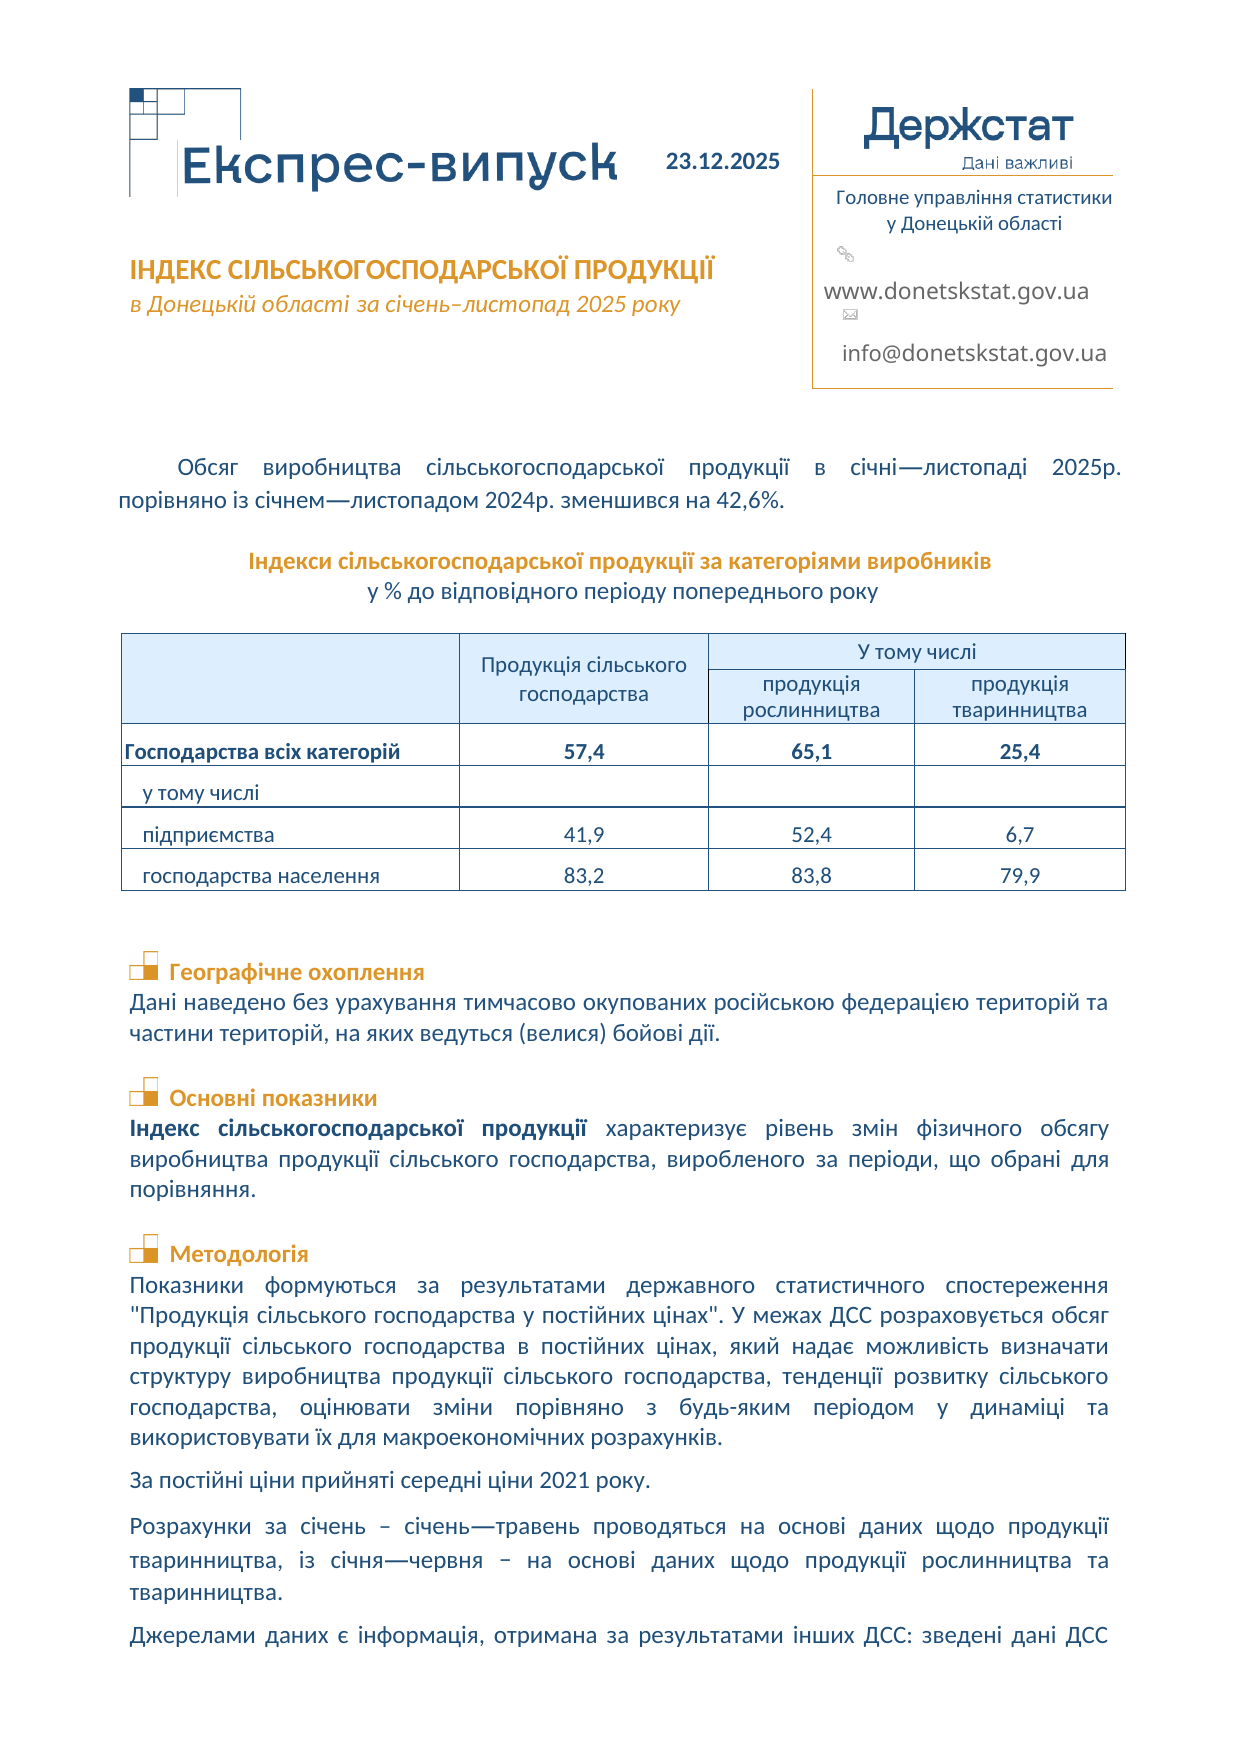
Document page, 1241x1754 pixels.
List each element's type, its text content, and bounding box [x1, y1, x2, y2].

table_cell [460, 766, 708, 806]
text Обсяг виробництва сільськогосподарської продукції в січні—листопаді 2025р. порівняно із січнем—листопадом 2024р. зменшився на 42,6%. [118, 449, 1122, 516]
table_cell 65,1 [709, 724, 914, 765]
picture [841, 306, 859, 323]
table_cell [709, 766, 914, 806]
table_cell господарства населення [122, 849, 459, 889]
picture [129, 1077, 158, 1106]
table_header Продукція сільського господарства [460, 634, 708, 723]
table_cell 6,7 [915, 808, 1125, 848]
table_cell продукція тваринництва [915, 670, 1125, 723]
table_cell Індекс сільськогосподарської продукції характеризує рівень змін фізичного обсягу виробництва продукції сільського господарства, виробленого за періоди, що обрані для порівняння. [118, 1112, 1121, 1234]
picture [835, 243, 857, 265]
table_header Географічне охоплення [118, 952, 1121, 986]
table_cell Дані наведено без урахування тимчасово окупованих російською федерацією територій та частини територій, на яких ведуться (велися) бойові дії. [118, 986, 1121, 1078]
table_cell 79,9 [915, 849, 1125, 889]
table_cell 25,4 [915, 724, 1125, 765]
table_cell у тому числі [122, 766, 459, 806]
text у % до відповідного періоду попереднього року [118, 576, 1122, 605]
table_header [813, 89, 1113, 175]
table_cell підприємства [122, 808, 459, 848]
table_header 23.12.2025 ІНДЕКС СІЛЬСЬКОГОСПОДАРСЬКОЇ ПРОДУКЦІЇ в Донецькій області за січень–листопад 2025 року [118, 89, 812, 387]
text Індекси сільськогосподарської продукції за категоріями виробників [118, 546, 1122, 576]
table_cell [118, 1269, 1121, 1649]
table_header У тому числі [709, 634, 1125, 669]
table_cell 57,4 [460, 724, 708, 765]
table_cell 83,2 [460, 849, 708, 889]
table_cell Основні показники [118, 1078, 1121, 1112]
table_cell [915, 766, 1125, 806]
table_cell Господарства всіх категорій [122, 724, 459, 765]
table_cell 52,4 [709, 808, 914, 848]
table_header [122, 634, 459, 723]
table_cell продукція рослинництва [709, 670, 914, 723]
picture [129, 951, 158, 980]
table_cell 41,9 [460, 808, 708, 848]
table_cell 83,8 [709, 849, 914, 889]
table_cell Методологія [118, 1234, 1121, 1269]
table_cell Головне управління статистики у Донецькій області www.donetskstat.gov.ua info@donetskstat.gov.ua [813, 176, 1113, 387]
picture [129, 1234, 158, 1263]
